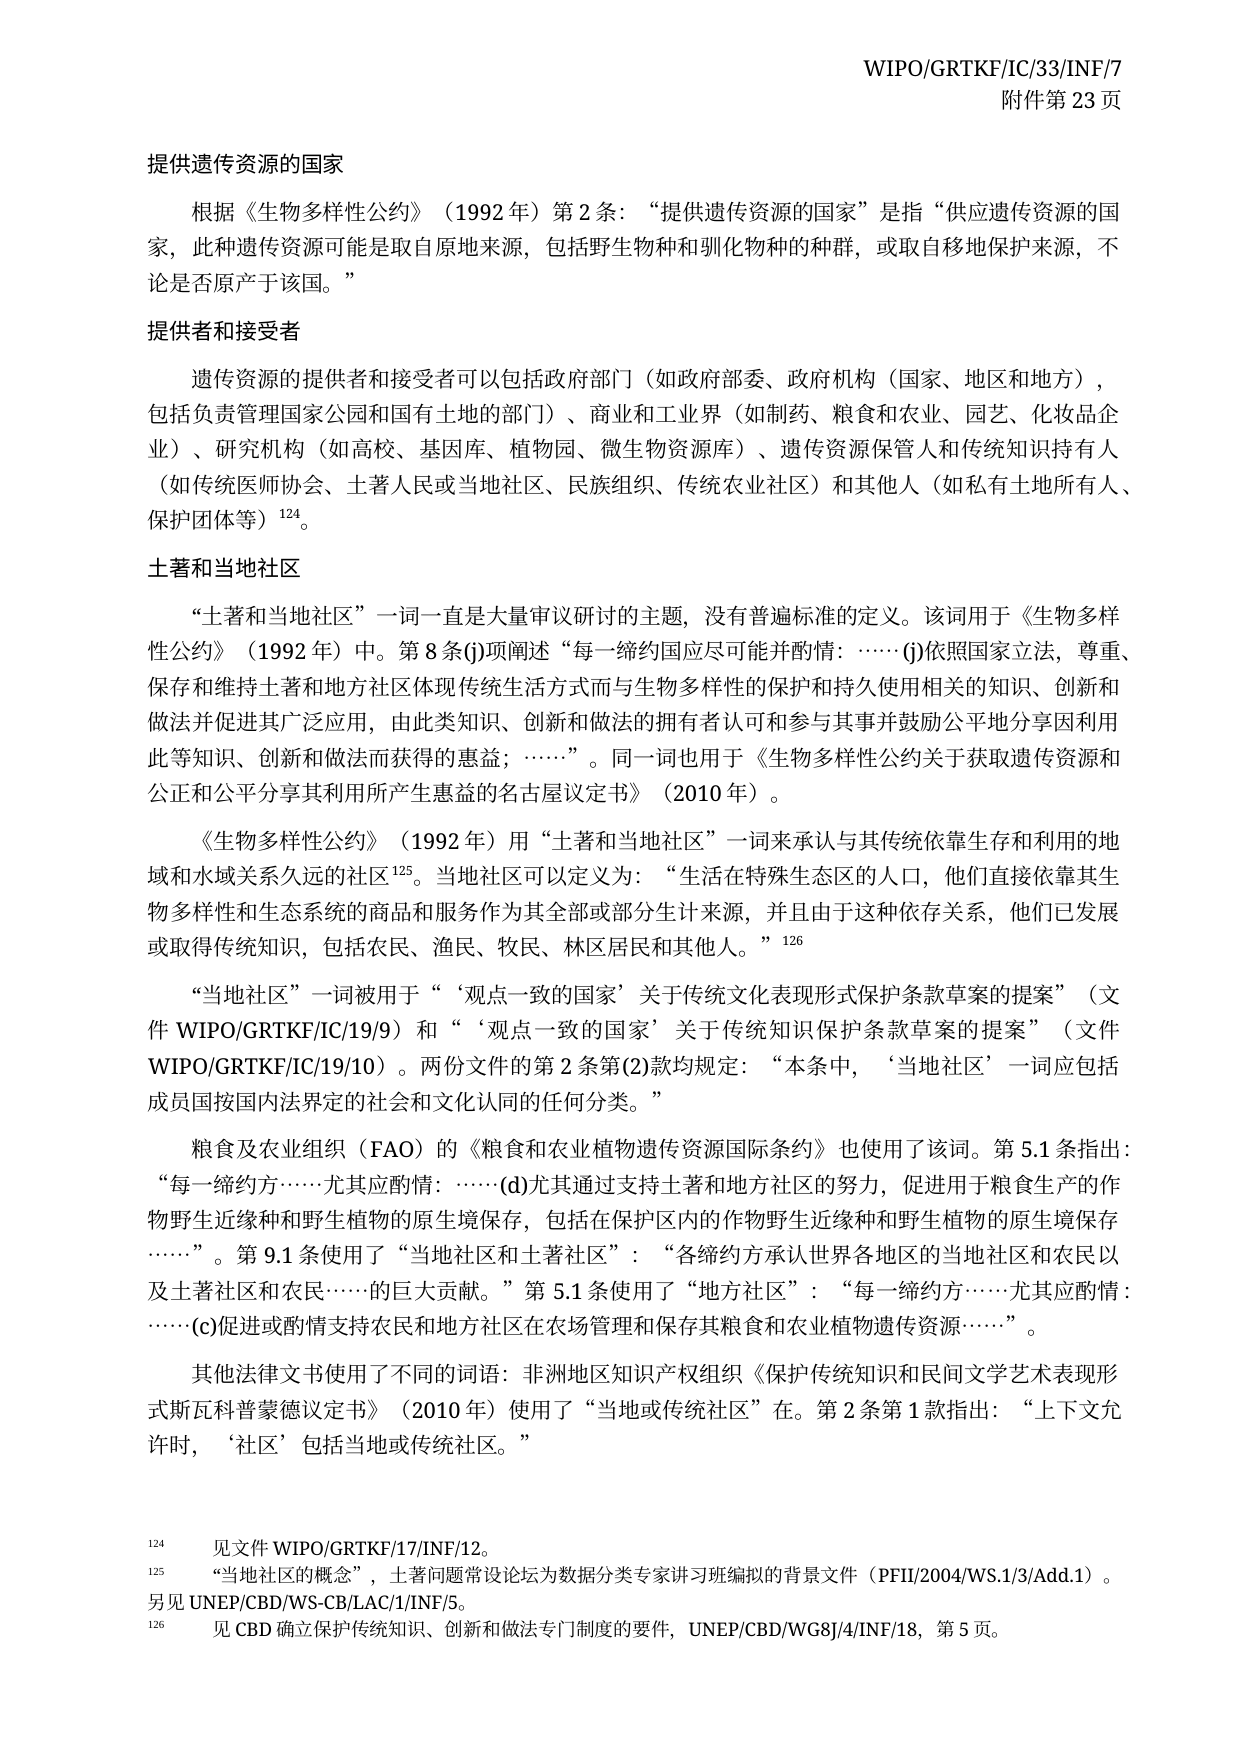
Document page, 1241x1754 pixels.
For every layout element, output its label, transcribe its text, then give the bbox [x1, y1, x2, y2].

text 提供遗传资源的国家 [148, 143, 1122, 179]
text “土著和当地社区”一词一直是大量审议研讨的主题，没有普遍标准的定义。该词用于《生物多样性公约》（1992年）中。第8条(j)项阐述“每一缔约国应尽可能并酌情：……(j)依照国家立法，尊重、保存和维持土著和地方社区体现传统生活方式而与生物多样性的保护和持久使用相关的知识、创新和做法并促进其广泛应用，由此类知识、创新和做法的拥有者认可和参与其事并鼓励公平地分享因利用此等知识、创新和做法而获得的惠益；……”。同一词也用于《生物多样性公约关于获取遗传资源和公正和公平分享其利用所产生惠益的名古屋议定书》（2010年）。 [148, 595, 1122, 808]
text 提供者和接受者 [148, 310, 1122, 345]
text 根据《生物多样性公约》（1992年）第2条：“提供遗传资源的国家”是指“供应遗传资源的国家，此种遗传资源可能是取自原地来源，包括野生物种和驯化物种的种群，或取自移地保护来源，不论是否原产于该国。” [148, 191, 1122, 297]
text 其他法律文书使用了不同的词语：非洲地区知识产权组织《保护传统知识和民间文学艺术表现形式斯瓦科普蒙德议定书》（2010年）使用了“当地或传统社区”在。第2条第1款指出：“上下文允许时，‘社区’包括当地或传统社区。” [148, 1354, 1122, 1460]
text 土著和当地社区 [148, 547, 1122, 583]
text 《生物多样性公约》（1992年）用“土著和当地社区”一词来承认与其传统依靠生存和利用的地域和水域关系久远的社区。当地社区可以定义为：“生活在特殊生态区的人口，他们直接依靠其生物多样性和生态系统的商品和服务作为其全部或部分生计来源，并且由于这种依存关系，他们已发展或取得传统知识，包括农民、渔民、牧民、林区居民和其他人。” [148, 820, 1122, 962]
text “当地社区”一词被用于“‘观点一致的国家’关于传统文化表现形式保护条款草案的提案”（文件WIPO/GRTKF/IC/19/9）和“‘观点一致的国家’关于传统知识保护条款草案的提案”（文件WIPO/GRTKF/IC/19/10）。两份文件的第2条第(2)款均规定：“本条中，‘当地社区’一词应包括成员国按国内法界定的社会和文化认同的任何分类。” [148, 974, 1122, 1116]
text 遗传资源的提供者和接受者可以包括政府部门（如政府部委、政府机构（国家、地区和地方），包括负责管理国家公园和国有土地的部门）、商业和工业界（如制药、粮食和农业、园艺、化妆品企业）、研究机构（如高校、基因库、植物园、微生物资源库）、遗传资源保管人和传统知识持有人（如传统医师协会、土著人民或当地社区、民族组织、传统农业社区）和其他人（如私有土地所有人、保护团体等）。 [148, 358, 1122, 535]
text 粮食及农业组织（FAO）的《粮食和农业植物遗传资源国际条约》也使用了该词。第5.1条指出：“每一缔约方……尤其应酌情：……(d)尤其通过支持土著和地方社区的努力，促进用于粮食生产的作物野生近缘种和野生植物的原生境保存，包括在保护区内的作物野生近缘种和野生植物的原生境保存……”。第9.1条使用了“当地社区和土著社区”：“各缔约方承认世界各地区的当地社区和农民以及土著社区和农民……的巨大贡献。”第5.1条使用了“地方社区”：“每一缔约方……尤其应酌情：……(c)促进或酌情支持农民和地方社区在农场管理和保存其粮食和农业植物遗传资源……”。 [148, 1129, 1122, 1341]
